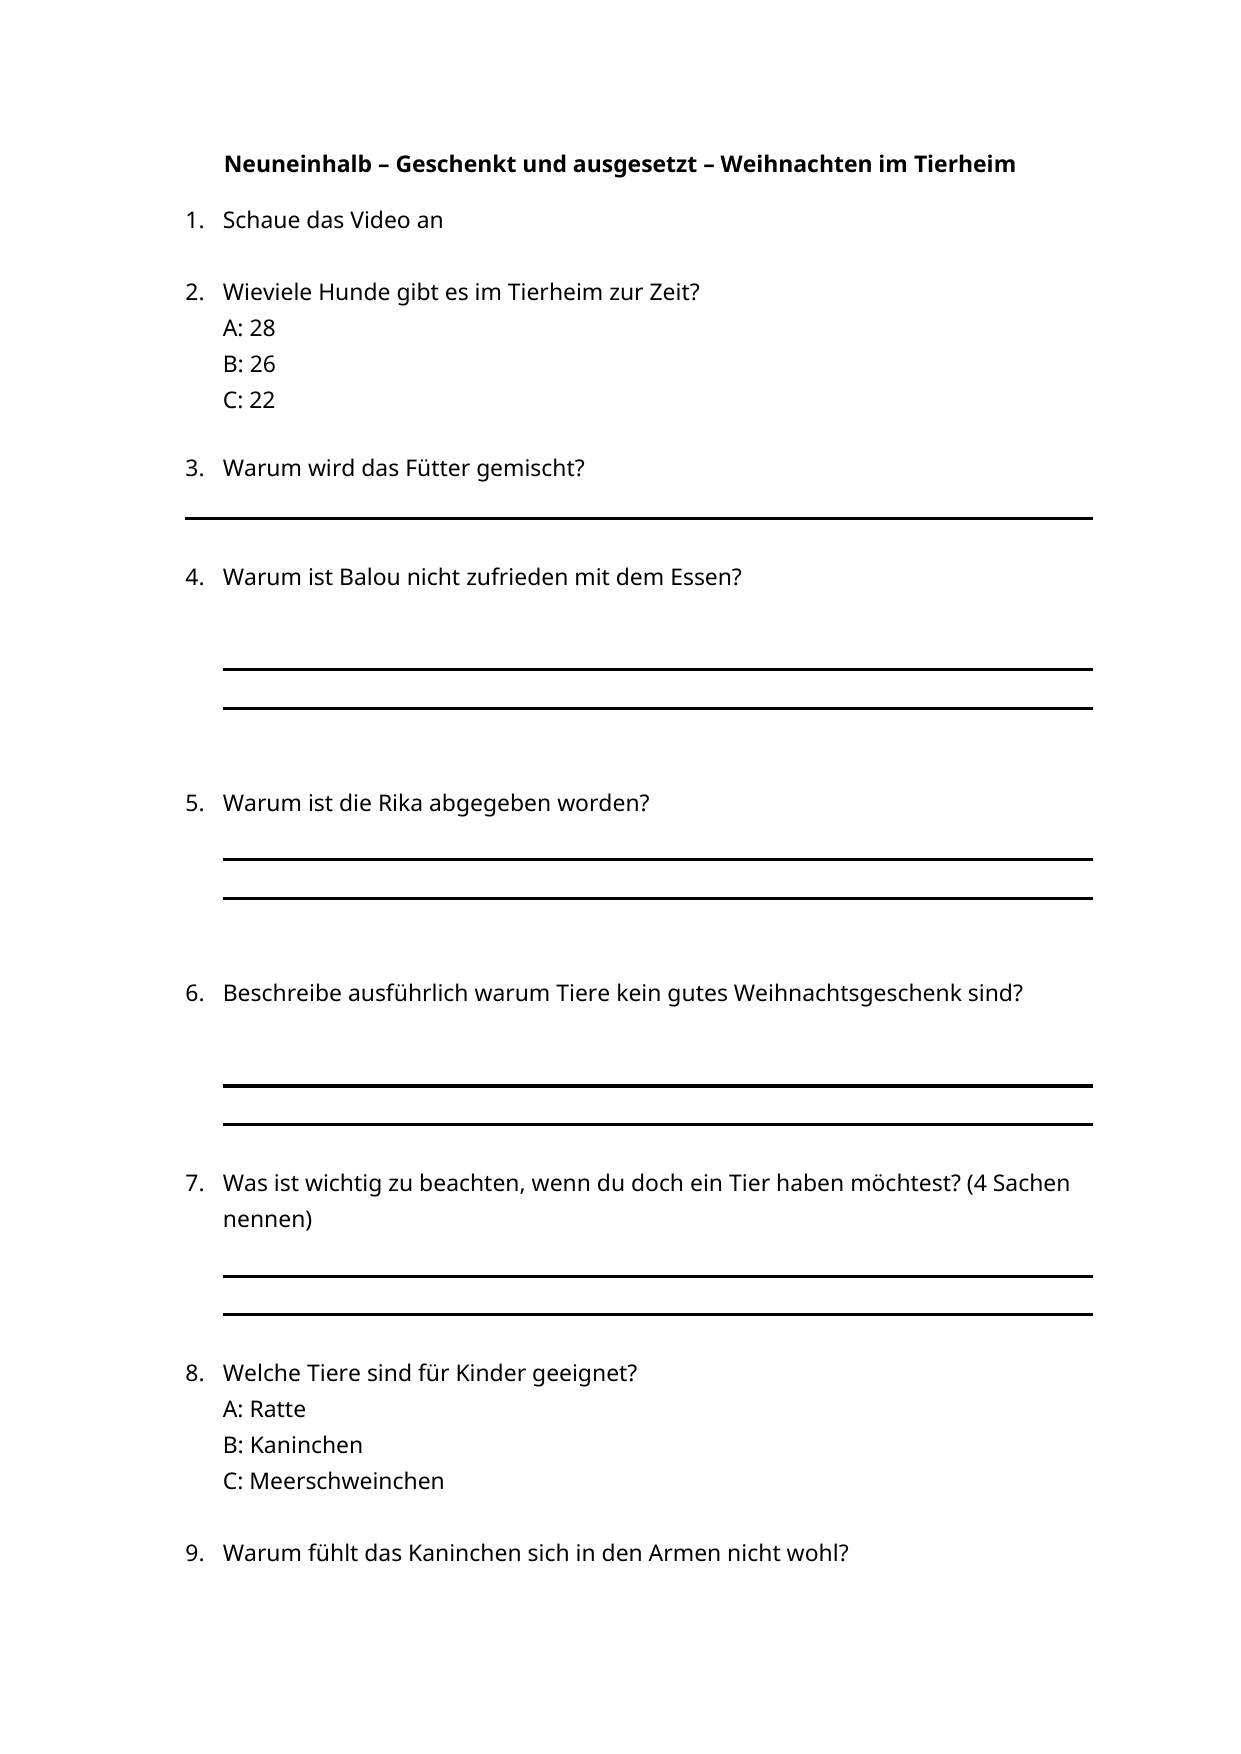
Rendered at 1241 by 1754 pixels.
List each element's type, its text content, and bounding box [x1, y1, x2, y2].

list Schaue das Video an [185, 204, 1093, 236]
list Was ist wichtig zu beachten, wenn du doch ein Tier haben möchtest? (4 Sachen nennen) [185, 1167, 1093, 1234]
text Neuneinhalb – Geschenkt und ausgesetzt – Weihnachten im Tierheim [148, 148, 1093, 179]
list A: Ratte [223, 1393, 1093, 1424]
list Warum ist Balou nicht zufrieden mit dem Essen? [185, 560, 1093, 592]
list Beschreibe ausführlich warum Tiere kein gutes Weihnachtsgeschenk sind? [185, 977, 1093, 1008]
list Welche Tiere sind für Kinder geeignet? [185, 1357, 1093, 1388]
list Warum wird das Fütter gemischt? [185, 452, 1093, 517]
list Warum fühlt das Kaninchen sich in den Armen nicht wohl? [185, 1536, 1093, 1568]
list B: Kaninchen C: Meerschweinchen [223, 1429, 1093, 1496]
list Wieviele Hunde gibt es im Tierheim zur Zeit? A: 28 B: 26 C: 22 [185, 276, 1093, 447]
list Warum ist die Rika abgegeben worden? [185, 786, 1093, 818]
